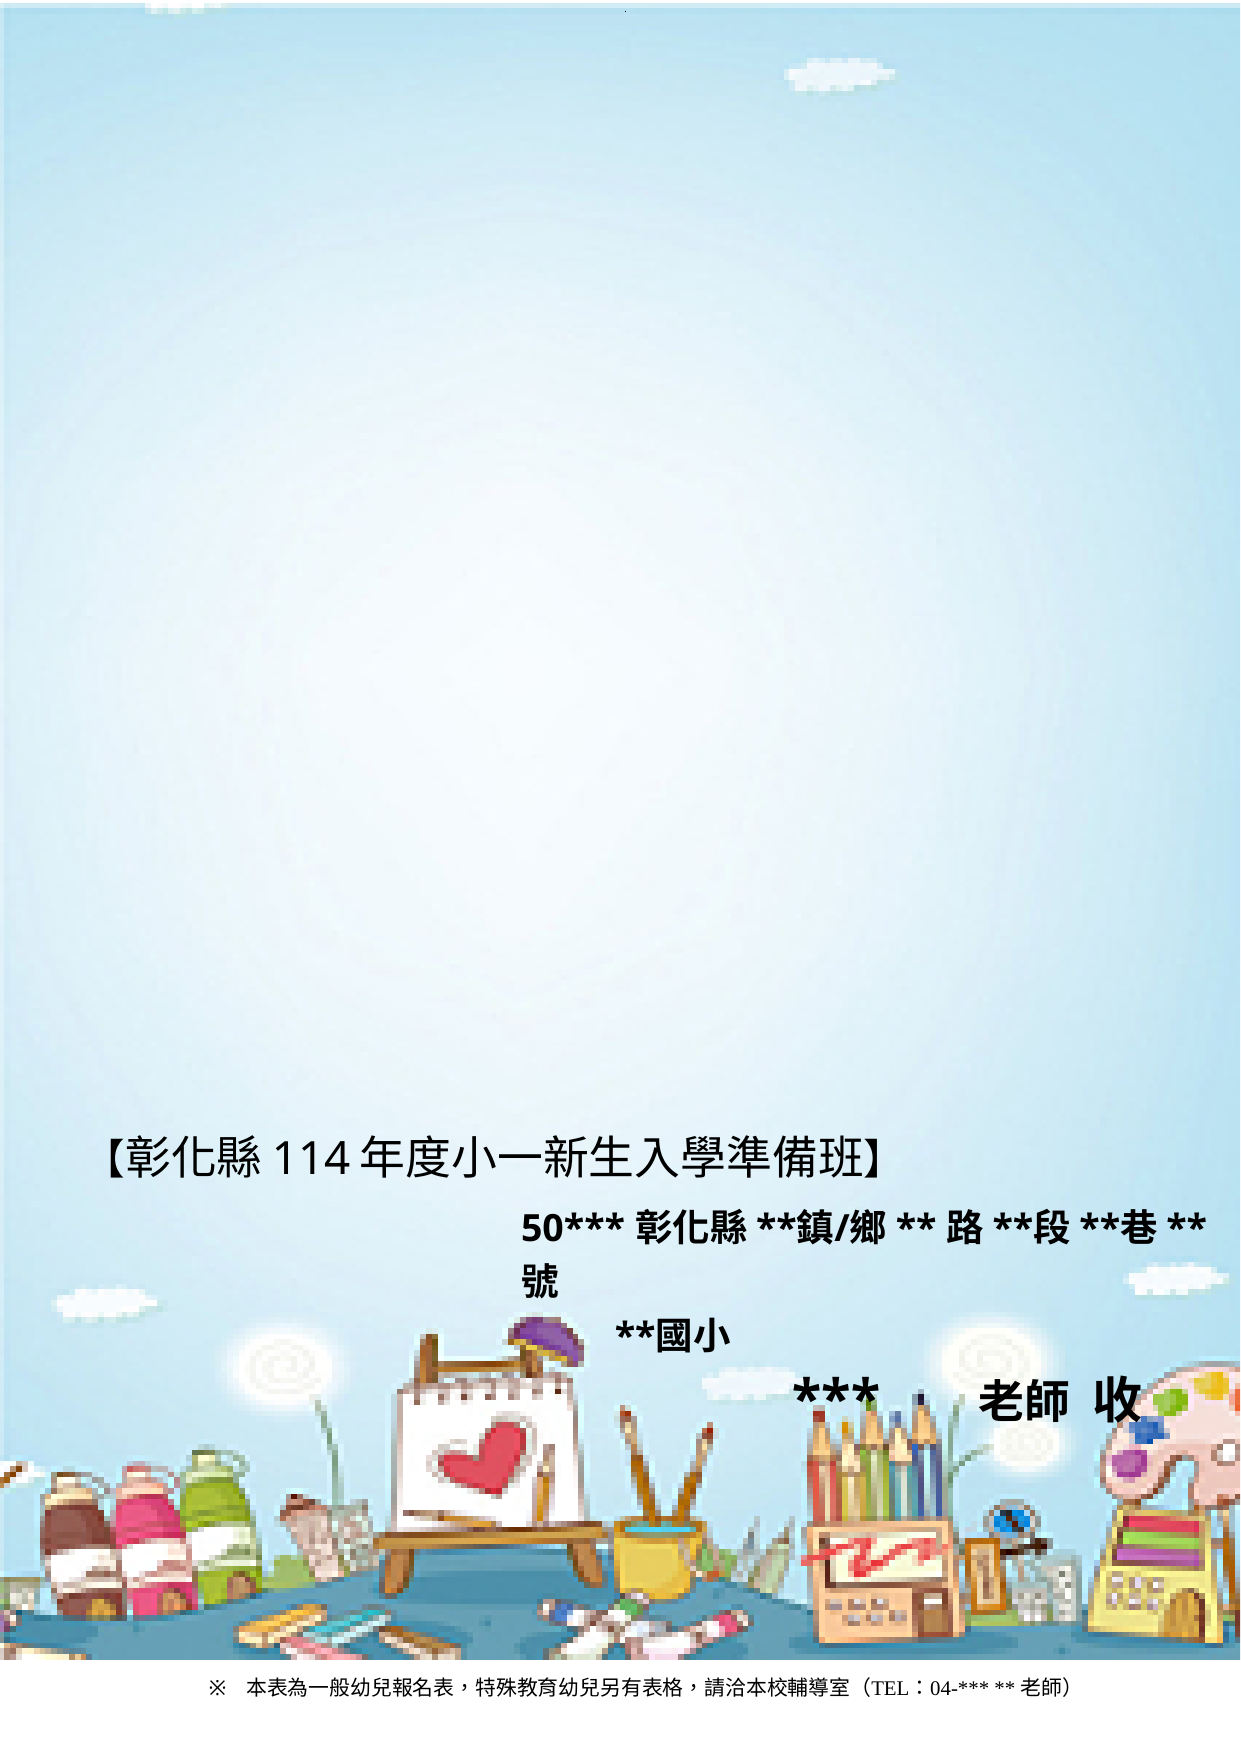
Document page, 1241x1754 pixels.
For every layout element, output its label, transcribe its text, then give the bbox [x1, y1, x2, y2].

text 【彰化縣114年度小一新生入學準備班】 [0, 1121, 1240, 1188]
picture [0, 3, 1241, 1660]
